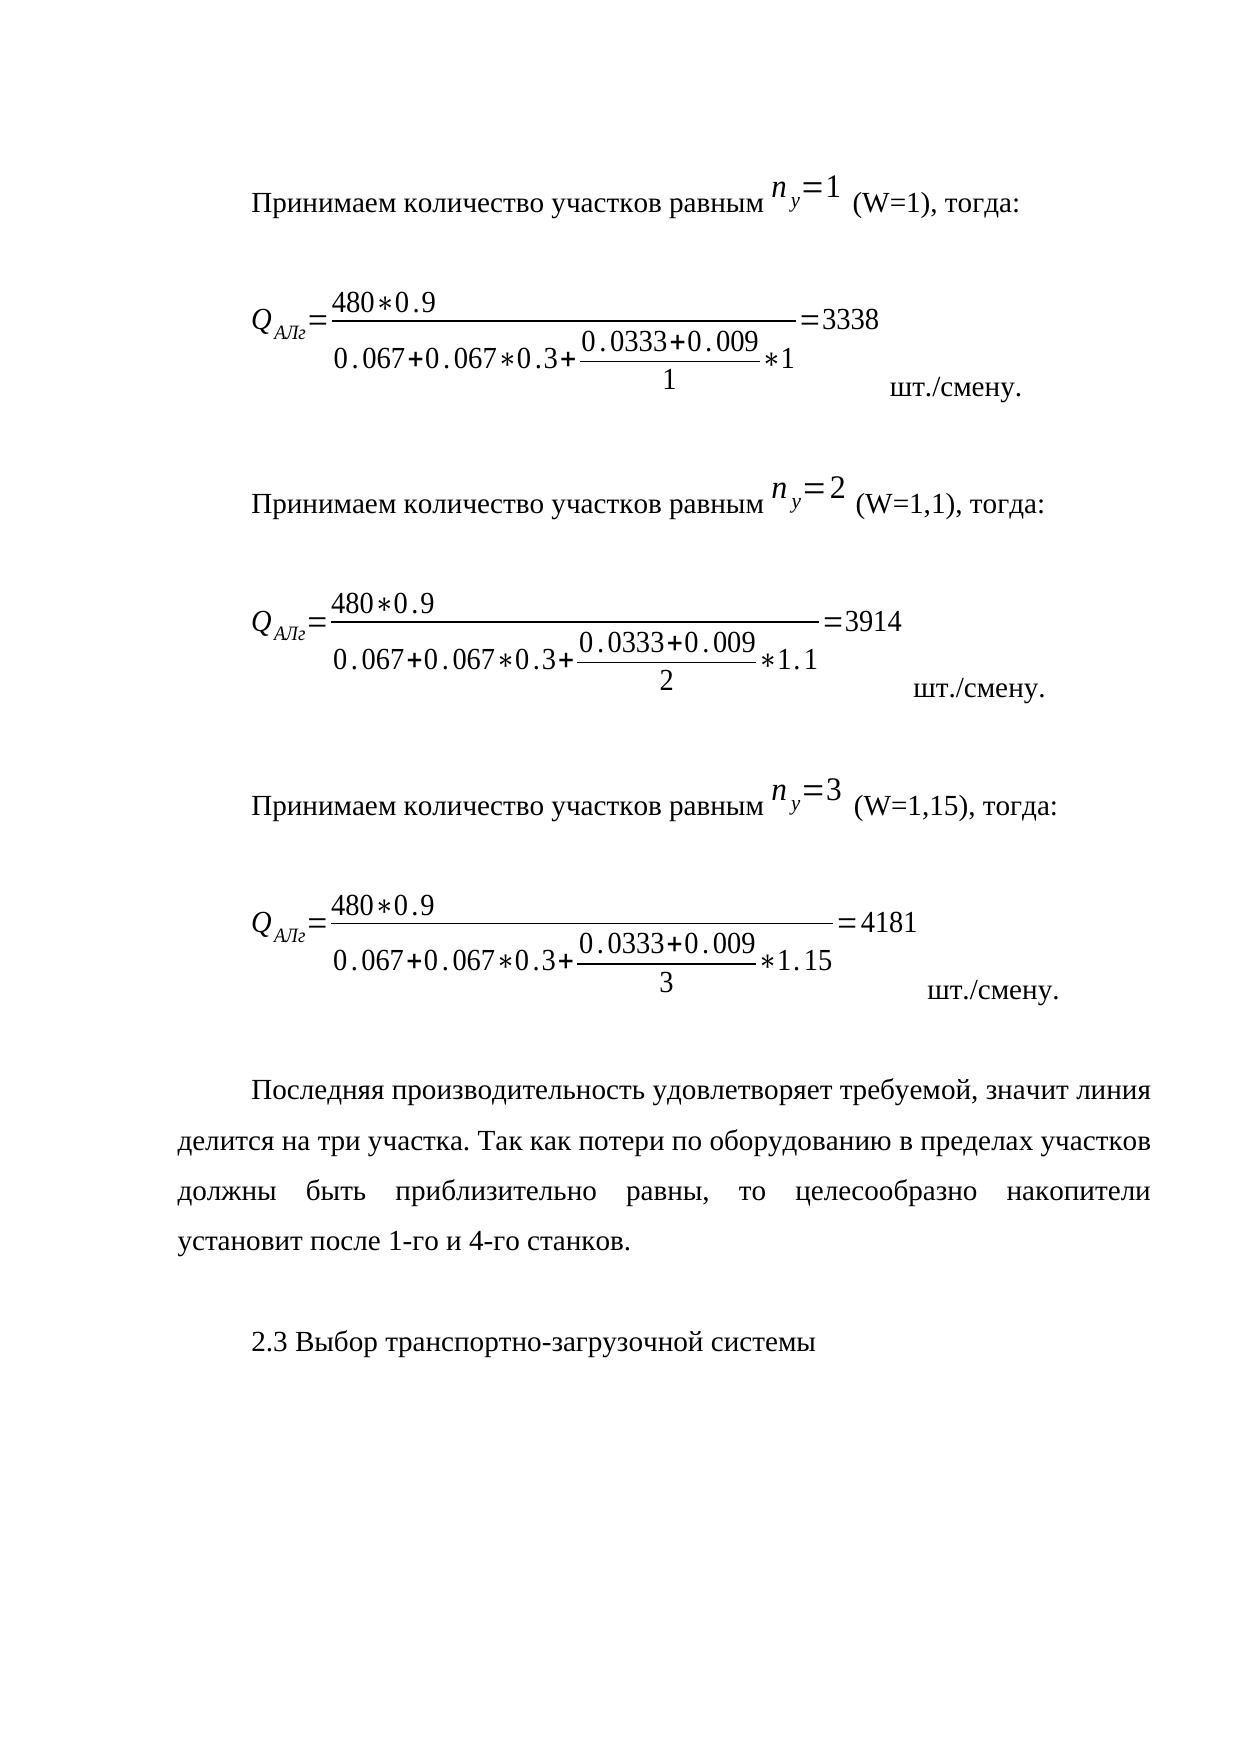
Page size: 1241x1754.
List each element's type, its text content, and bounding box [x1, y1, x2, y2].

text шт./смену. [177, 587, 1152, 704]
text Принимаем количество участков равным (W=1,15), тогда: [177, 771, 1152, 821]
text 2.3 Выбор транспортно-загрузочной системы [177, 1324, 1152, 1358]
text шт./смену. [177, 286, 1152, 403]
text Последняя производительность удовлетворяет требуемой, значит линия делится на три участка. Так как потери по оборудованию в пределах участков должны быть приблизительно равны, то целесообразно накопители установит после 1-го и 4-го станков. [177, 1072, 1152, 1257]
text Принимаем количество участков равным (W=1), тогда: [177, 168, 1152, 218]
text шт./смену. [177, 888, 1152, 1005]
text Принимаем количество участков равным (W=1,1), тогда: [177, 470, 1152, 520]
